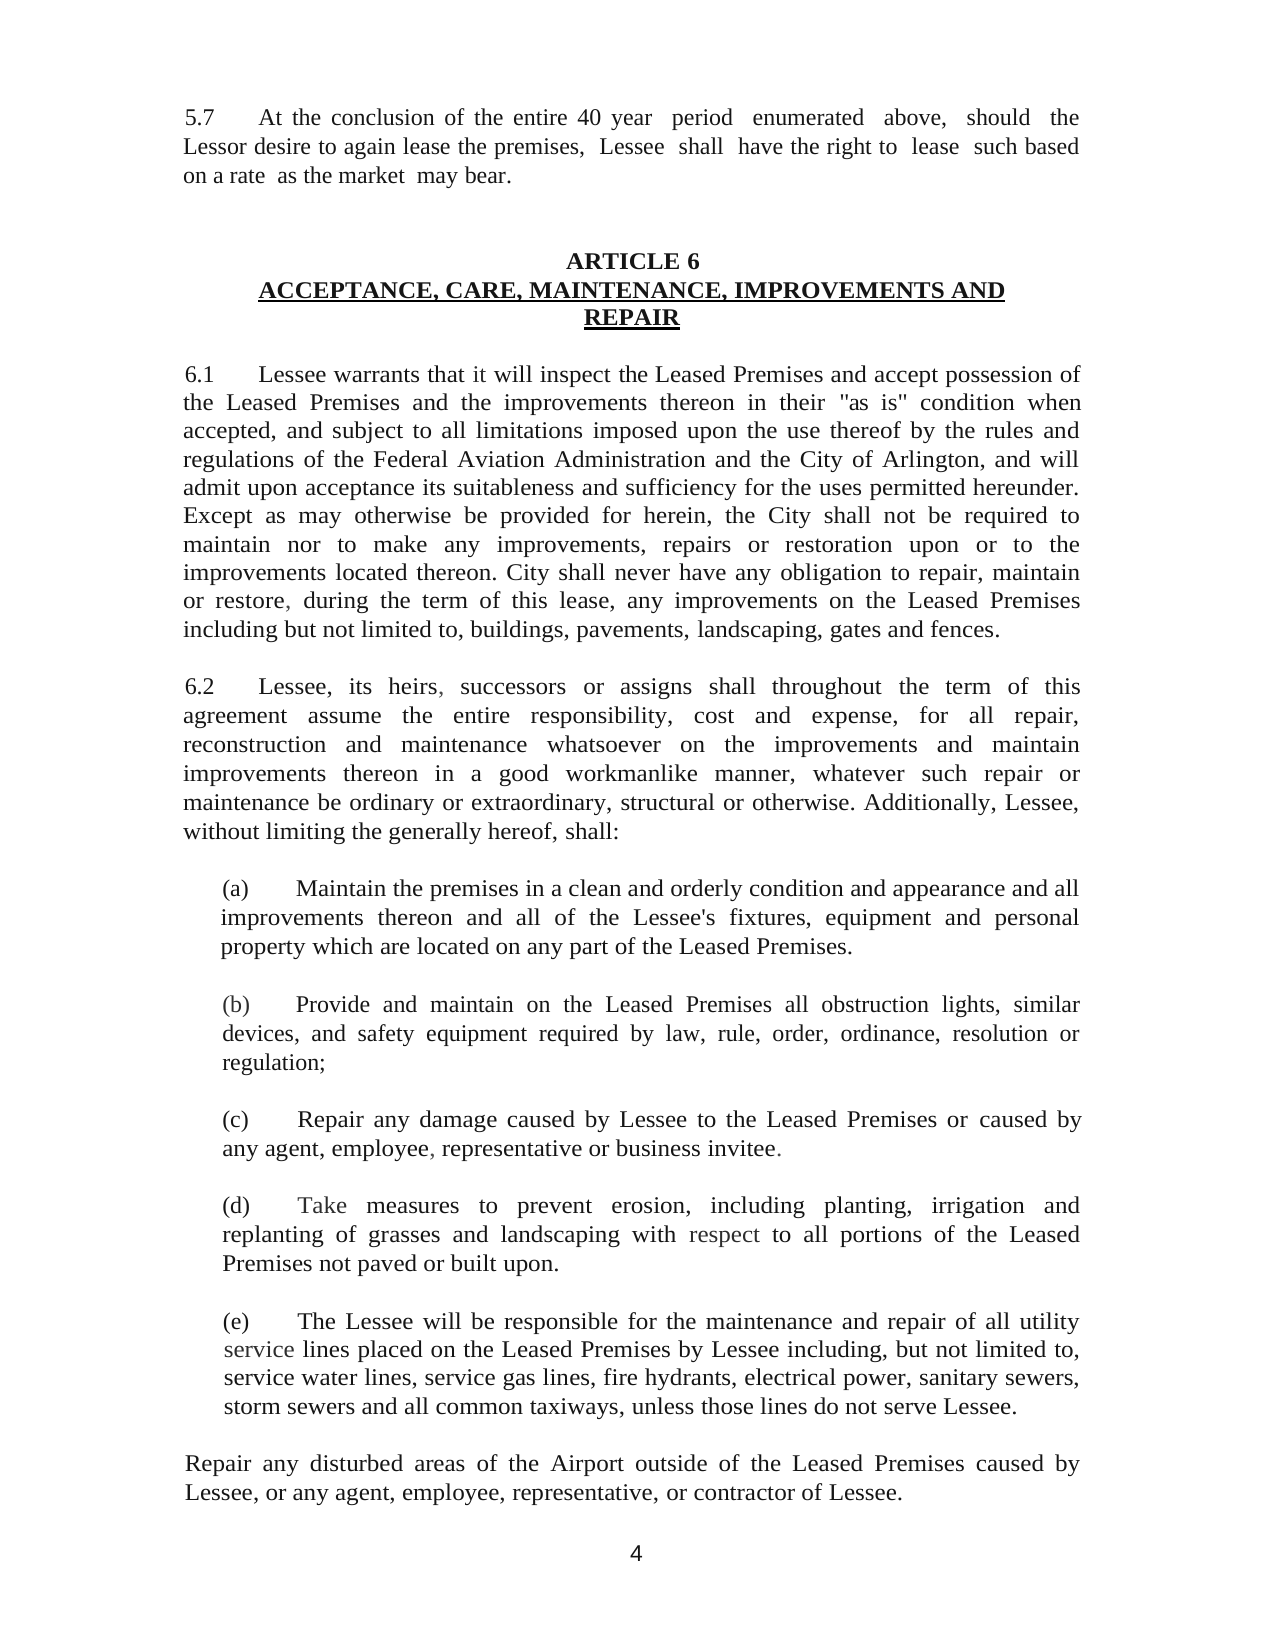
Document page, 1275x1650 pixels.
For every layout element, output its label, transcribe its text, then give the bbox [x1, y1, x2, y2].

text Repair any disturbed areas of the Airport outside of the Leased Premises caused by Lessee, or any agent, employee, representative, or contractor of Lessee. [184, 1449, 1081, 1505]
list Take measures to prevent erosion, including planting, irrigation and replanting of grasses and landscaping with respect to all portions of the Leased Premises not paved or built upon. [222, 1191, 1081, 1276]
list Lessee, its heirs, successors or assigns shall throughout the term of this agreement assume the entire responsibility, cost and expense, for all repair, reconstruction and maintenance whatsoever on the improvements and maintain improvements thereon in a good workmanlike manner, whatever such repair or maintenance be ordinary or extraordinary, structural or otherwise. Additionally, Lessee, without limiting the generally hereof, shall: [183, 672, 1081, 844]
list Lessee warrants that it will inspect the Leased Premises and accept possession of the Leased Premises and the improvements thereon in their "as is" condition when accepted, and subject to all limitations imposed upon the use thereof by the rules and regulations of the Federal Aviation Administration and the City of Arlington, and will admit upon acceptance its suitableness and sufficiency for the uses permitted hereunder. Except as may otherwise be provided for herein, the City shall not be required to maintain nor to make any improvements, repairs or restoration upon or to the improvements located thereon. City shall never have any obligation to repair, maintain or restore, during the term of this lease, any improvements on the Leased Premises including but not limited to, buildings, pavements, landscaping, gates and fences. [183, 359, 1082, 642]
list The Lessee will be responsible for the maintenance and repair of all utility service lines placed on the Leased Premises by Lessee including, but not limited to, service water lines, service gas lines, fire hydrants, electrical power, sanitary sewers, storm sewers and all common taxiways, unless those lines do not serve Lessee. [223, 1307, 1082, 1419]
list At the conclusion of the entire 40 year period enumerated above, should the Lessor desire to again lease the premises, Lessee shall have the right to lease such based on a rate as the market may bear. [183, 103, 1082, 188]
list Maintain the premises in a clean and orderly condition and appearance and all improvements thereon and all of the Lessee's fixtures, equipment and personal property which are located on any part of the Leased Premises. [220, 874, 1081, 959]
list Repair any damage caused by Lessee to the Leased Premises or caused by any agent, employee, representative or business invitee. [222, 1106, 1082, 1161]
text ACCEPTANCE, CARE, MAINTENANCE, IMPROVEMENTS AND REPAIR [208, 276, 1056, 331]
list Provide and maintain on the Leased Premises all obstruction lights, similar devices, and safety equipment required by law, rule, order, ordinance, resolution or regulation; [222, 990, 1081, 1075]
text ARTICLE 6 [208, 247, 1058, 275]
